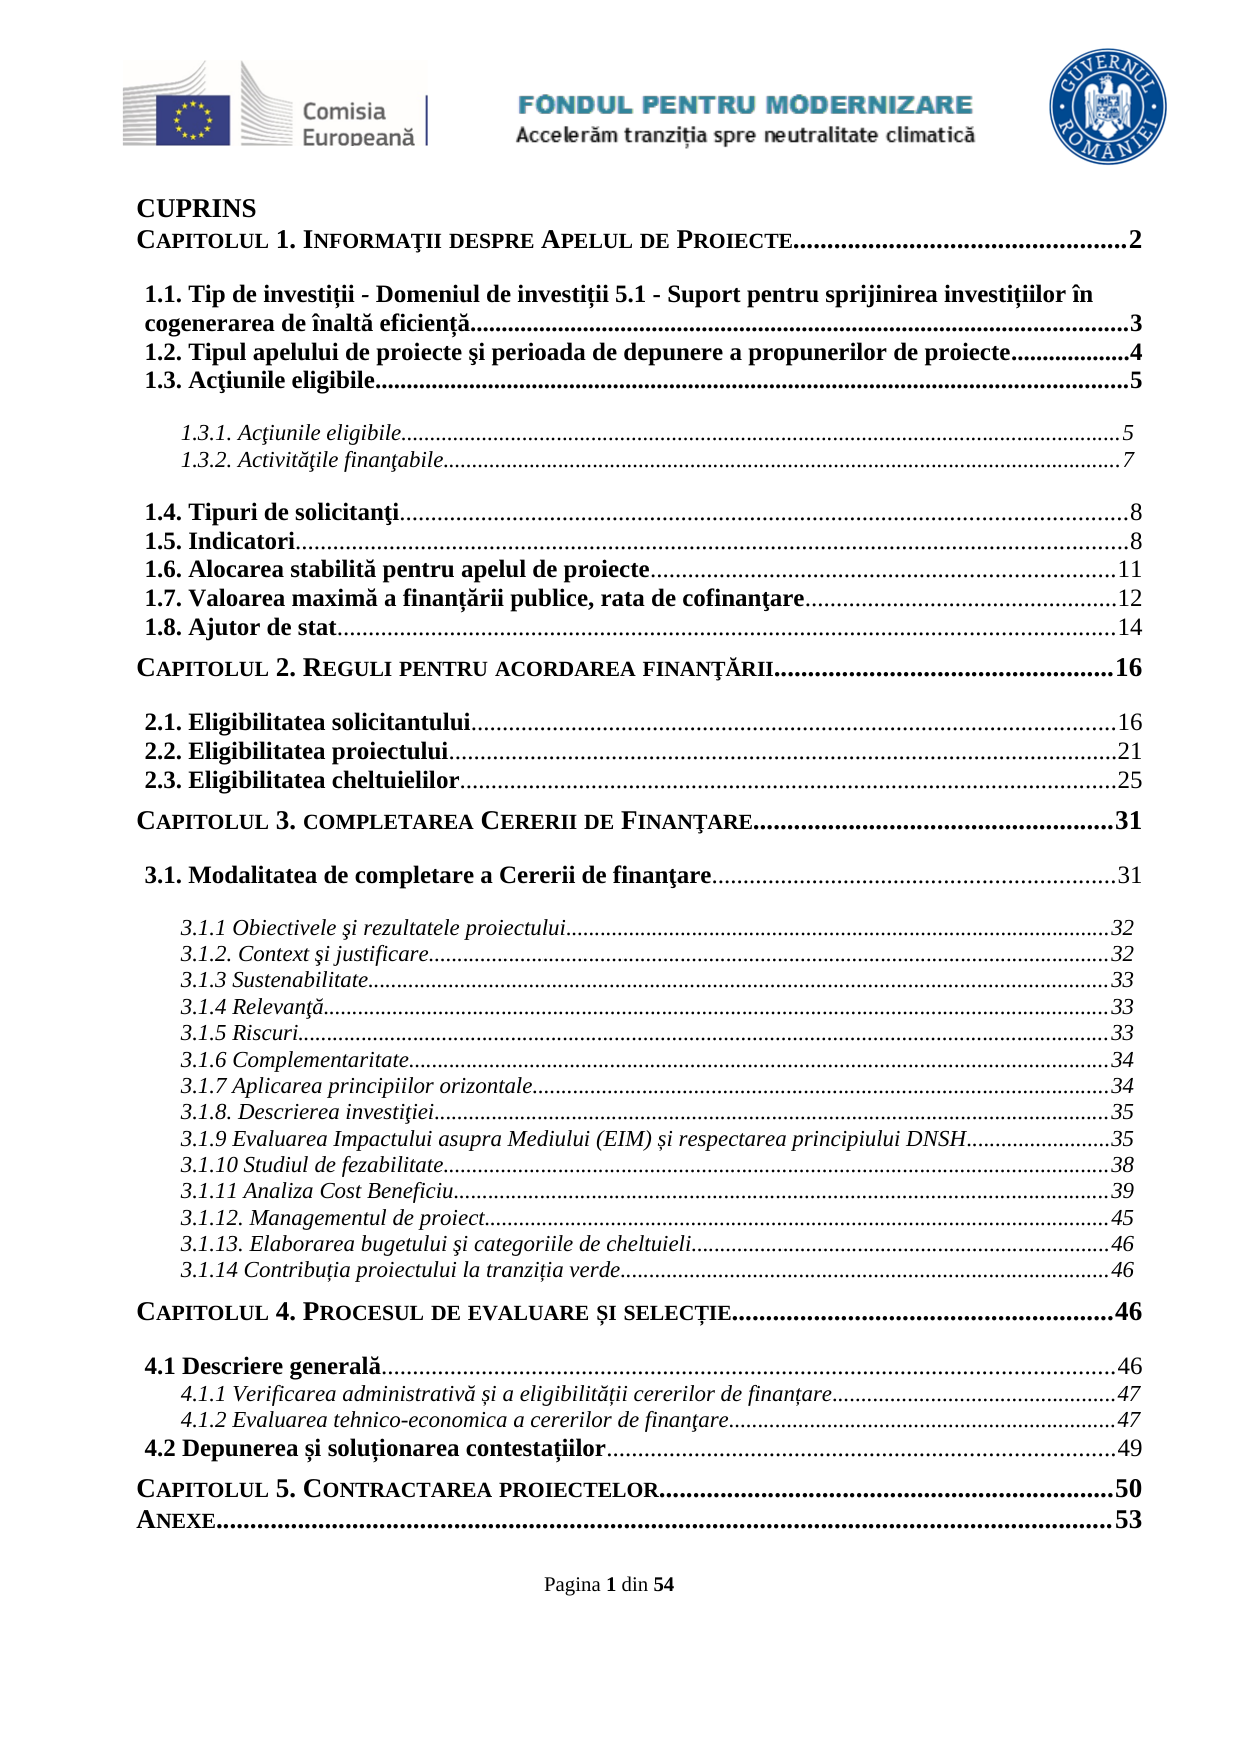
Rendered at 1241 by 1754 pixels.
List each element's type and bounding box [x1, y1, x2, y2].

picture [121, 60, 428, 145]
picture [1048, 48, 1168, 166]
picture [493, 79, 999, 163]
